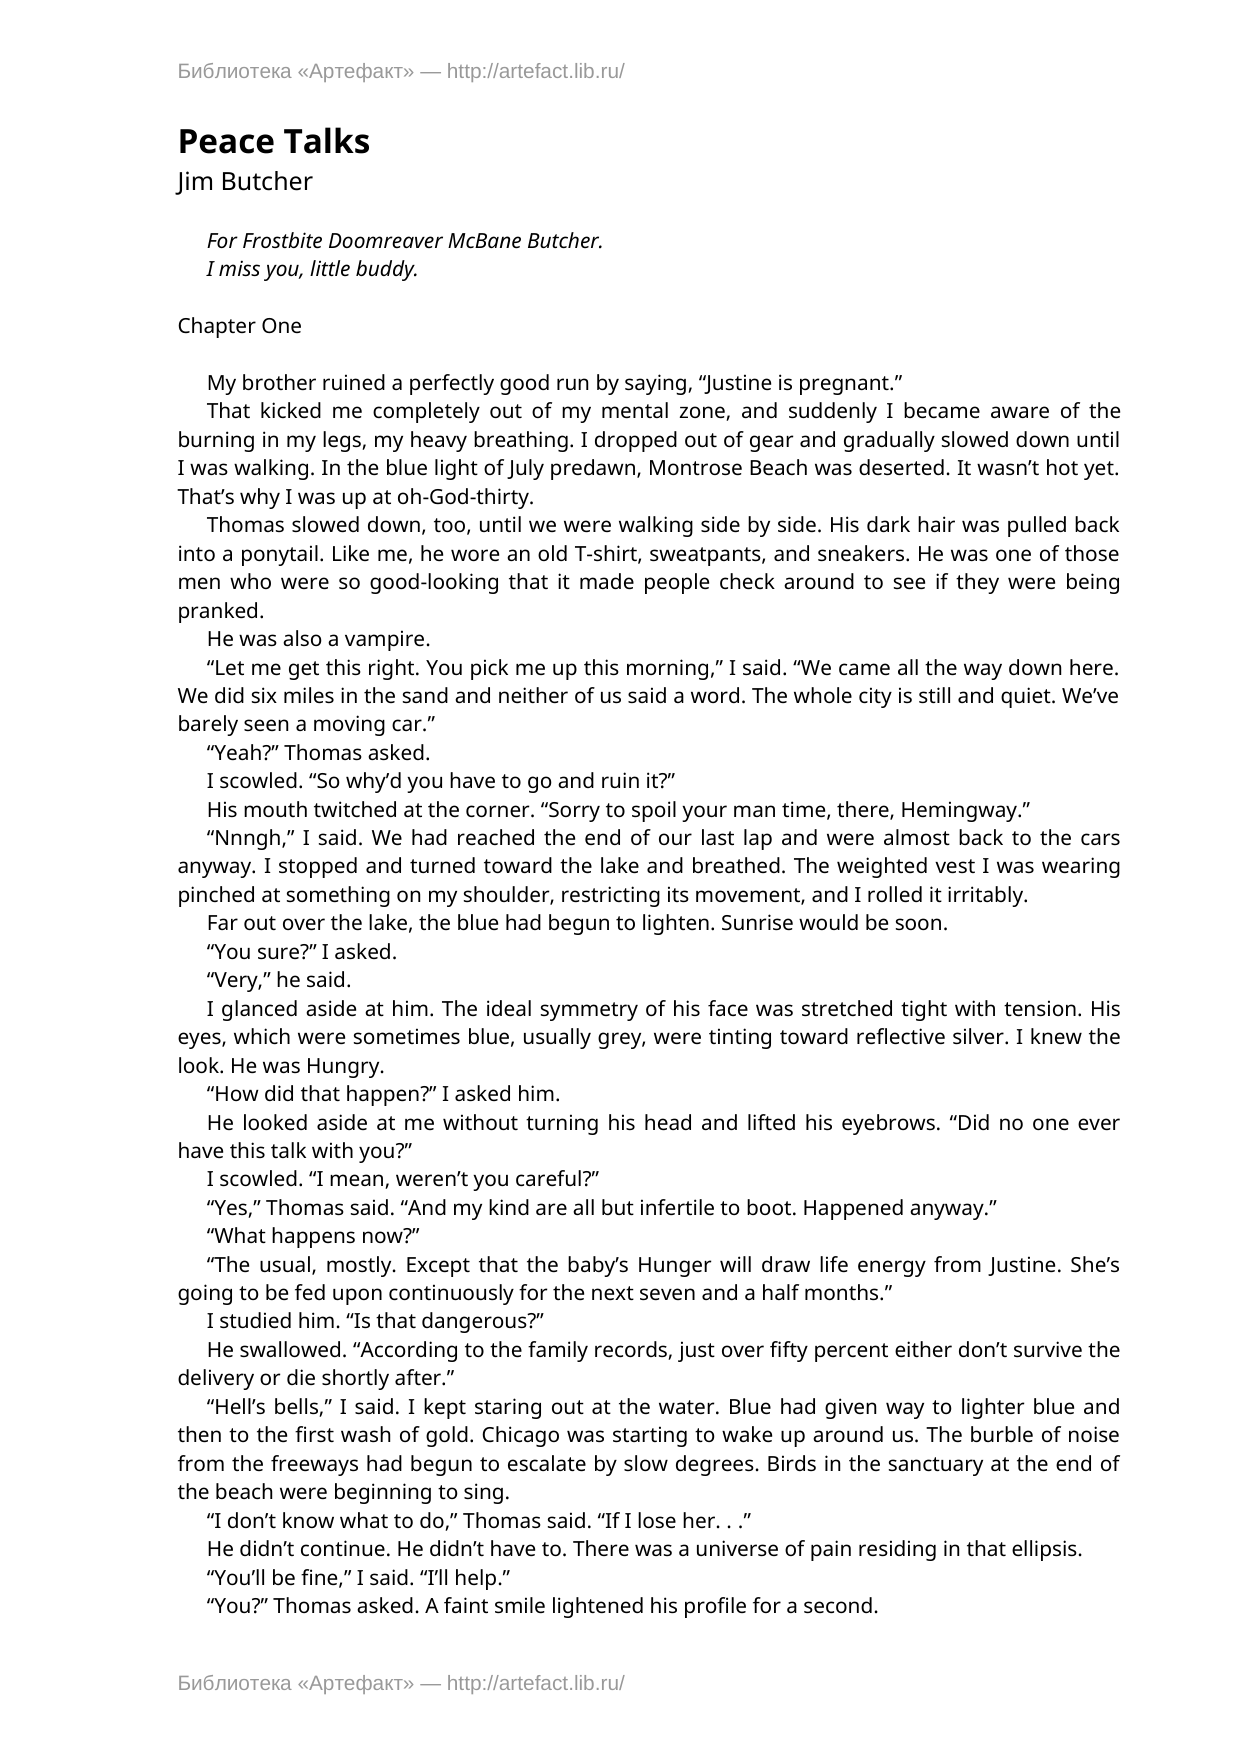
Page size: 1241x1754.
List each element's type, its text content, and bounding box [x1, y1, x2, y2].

text “You’ll be fine,” I said. “I’ll help.” [177, 1563, 1122, 1591]
text “Nnngh,” I said. We had reached the end of our last lap and were almost back to the cars anyway. I stopped and turned toward the lake and breathed. The weighted vest I was wearing pinched at something on my shoulder, restricting its movement, and I rolled it irritably. [177, 823, 1122, 908]
text For Frostbite Doomreaver McBane Butcher. [177, 226, 1122, 254]
text “You?” Thomas asked. A faint smile lightened his profile for a second. [177, 1591, 1122, 1619]
text My brother ruined a perfectly good run by saying, “Justine is pregnant.” [177, 368, 1122, 397]
text “Yeah?” Thomas asked. [177, 738, 1122, 766]
text I glanced aside at him. The ideal symmetry of his face was stretched tight with tension. His eyes, which were sometimes blue, usually grey, were tinting toward reflective silver. I knew the look. He was Hungry. [177, 994, 1122, 1079]
text “Let me get this right. You pick me up this morning,” I said. “We came all the way down here. We did six miles in the sand and neither of us said a word. The whole city is still and quiet. We’ve barely seen a moving car.” [177, 653, 1122, 738]
text Jim Butcher [177, 163, 1122, 198]
text “Very,” he said. [177, 965, 1122, 994]
text Peace Talks [177, 118, 1122, 163]
text He swallowed. “According to the family records, just over fifty percent either don’t survive the delivery or die shortly after.” [177, 1335, 1122, 1392]
text His mouth twitched at the corner. “Sorry to spoil your man time, there, Hemingway.” [177, 795, 1122, 823]
text He looked aside at me without turning his head and lifted his eyebrows. “Did no one ever have this talk with you?” [177, 1108, 1122, 1164]
text He was also a vampire. [177, 624, 1122, 653]
text I scowled. “I mean, weren’t you careful?” [177, 1164, 1122, 1193]
text Far out over the lake, the blue had begun to lighten. Sunrise would be soon. [177, 908, 1122, 937]
text He didn’t continue. He didn’t have to. There was a universe of pain residing in that ellipsis. [177, 1534, 1122, 1563]
text “How did that happen?” I asked him. [177, 1079, 1122, 1108]
text I miss you, little buddy. [177, 254, 1122, 283]
text I scowled. “So why’d you have to go and ruin it?” [177, 766, 1122, 795]
text “Hell’s bells,” I said. I kept staring out at the water. Blue had given way to lighter blue and then to the first wash of gold. Chicago was starting to wake up around us. The burble of noise from the freeways had begun to escalate by slow degrees. Birds in the sanctuary at the end of the beach were beginning to sing. [177, 1392, 1122, 1506]
text Thomas slowed down, too, until we were walking side by side. His dark hair was pulled back into a ponytail. Like me, he wore an old T-shirt, sweatpants, and sneakers. He was one of those men who were so good-looking that it made people check around to see if they were being pranked. [177, 510, 1122, 624]
text “What happens now?” [177, 1221, 1122, 1250]
text That kicked me completely out of my mental zone, and suddenly I became aware of the burning in my legs, my heavy breathing. I dropped out of gear and gradually slowed down until I was walking. In the blue light of July predawn, Montrose Beach was deserted. It wasn’t hot yet. That’s why I was up at oh-God-thirty. [177, 397, 1122, 510]
text “The usual, mostly. Except that the baby’s Hunger will draw life energy from Justine. She’s going to be fed upon continuously for the next seven and a half months.” [177, 1250, 1122, 1307]
text I studied him. “Is that dangerous?” [177, 1307, 1122, 1335]
text “I don’t know what to do,” Thomas said. “If I lose her. . .” [177, 1506, 1122, 1534]
text “You sure?” I asked. [177, 937, 1122, 965]
text “Yes,” Thomas said. “And my kind are all but infertile to boot. Happened anyway.” [177, 1193, 1122, 1221]
subtitle Chapter One [177, 311, 1122, 340]
